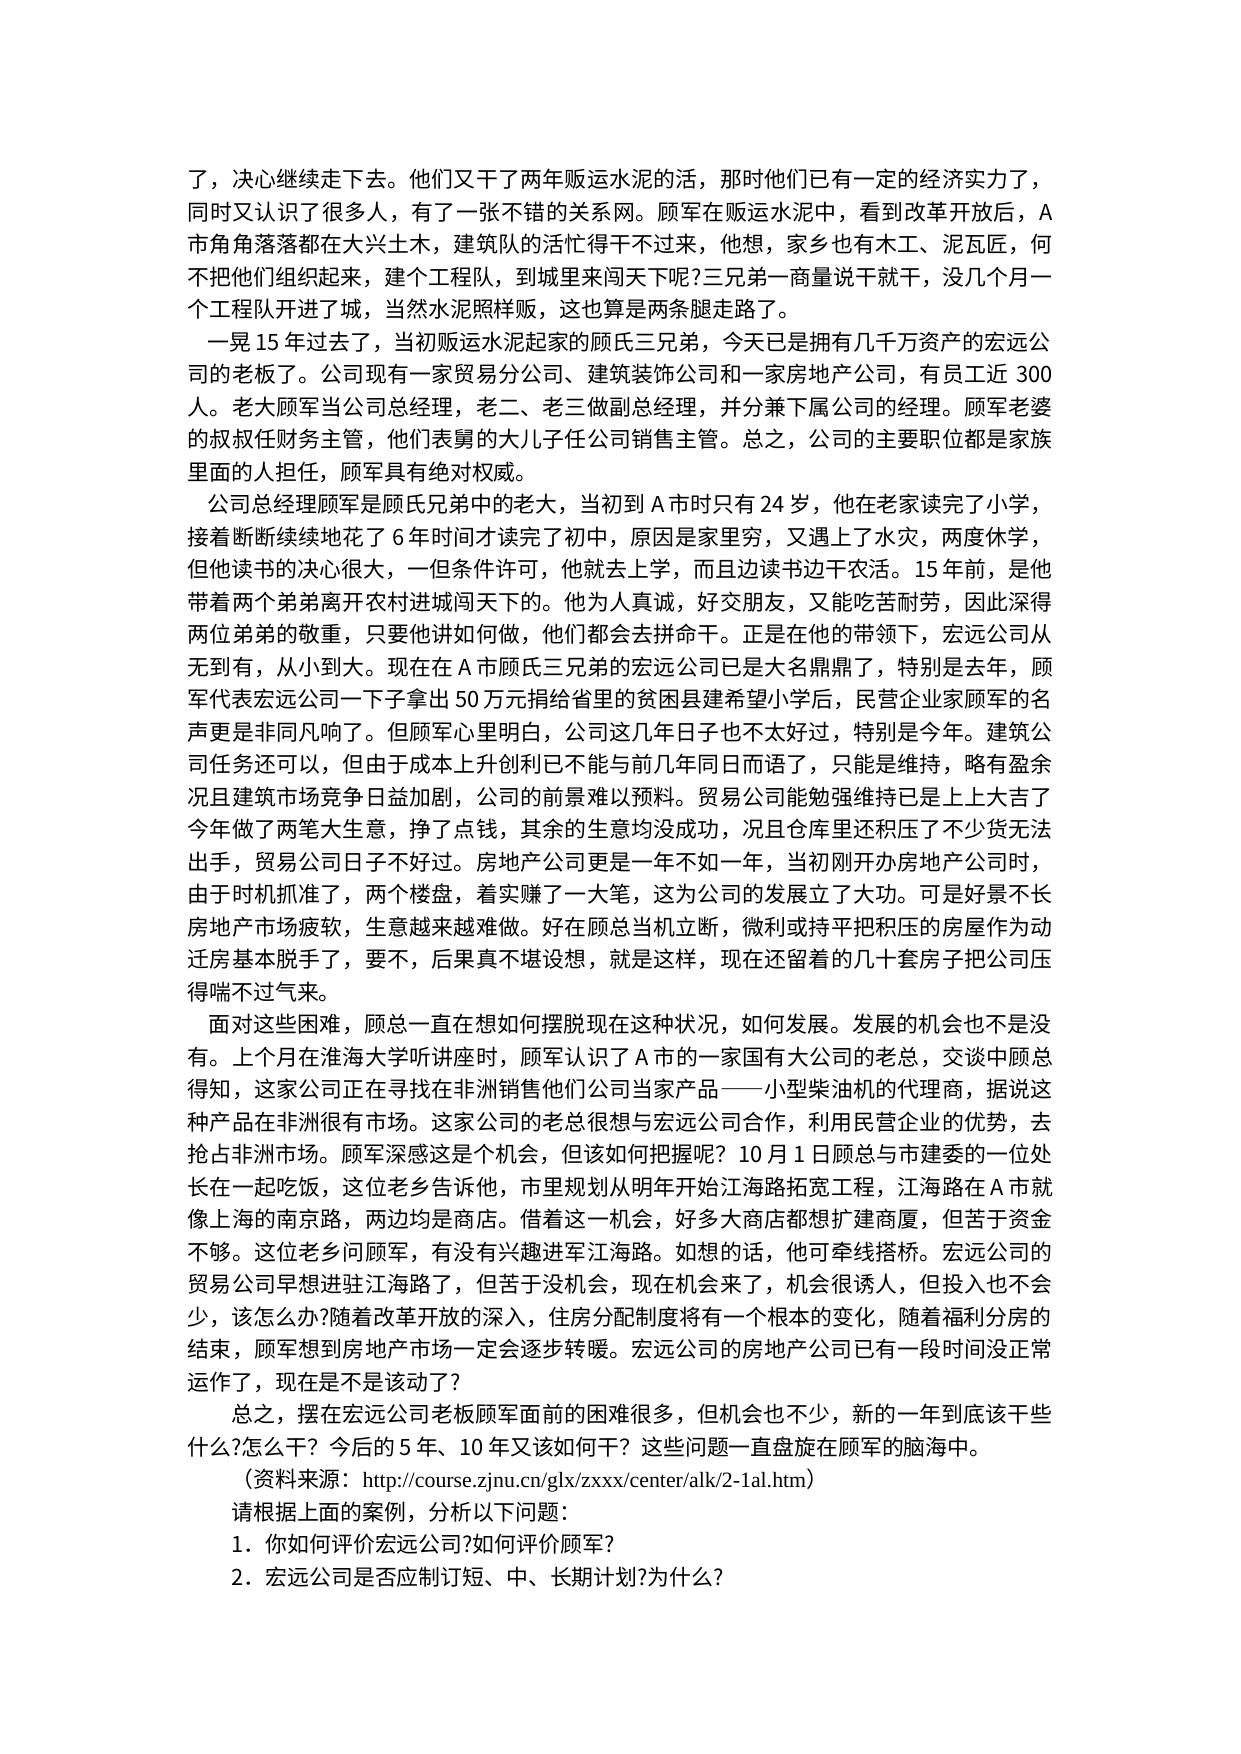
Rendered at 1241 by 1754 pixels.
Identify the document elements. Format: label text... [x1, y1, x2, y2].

text 2．宏远公司是否应制订短、中、长期计划?为什么? [187, 1559, 1053, 1592]
text 请根据上面的案例，分析以下问题： [187, 1494, 1053, 1527]
text 总之，摆在宏远公司老板顾军面前的困难很多，但机会也不少，新的一年到底该干些什么?怎么干？今后的5年、10年又该如何干？这些问题一直盘旋在顾军的脑海中。 [187, 1397, 1053, 1462]
text 1．你如何评价宏远公司?如何评价顾军? [187, 1527, 1053, 1559]
text 面对这些困难，顾总一直在想如何摆脱现在这种状况，如何发展。发展的机会也不是没有。上个月在淮海大学听讲座时，顾军认识了A市的一家国有大公司的老总，交谈中顾总得知，这家公司正在寻找在非洲销售他们公司当家产品——小型柴油机的代理商，据说这种产品在非洲很有市场。这家公司的老总很想与宏远公司合作，利用民营企业的优势，去抢占非洲市场。顾军深感这是个机会，但该如何把握呢？10月1日顾总与市建委的一位处长在一起吃饭，这位老乡告诉他，市里规划从明年开始江海路拓宽工程，江海路在A市就像上海的南京路，两边均是商店。借着这一机会，好多大商店都想扩建商厦，但苦于资金不够。这位老乡问顾军，有没有兴趣进军江海路。如想的话，他可牵线搭桥。宏远公司的贸易公司早想进驻江海路了，但苦于没机会，现在机会来了，机会很诱人，但投入也不会少，该怎么办?随着改革开放的深入，住房分配制度将有一个根本的变化，随着福利分房的结束，顾军想到房地产市场一定会逐步转暖。宏远公司的房地产公司已有一段时间没正常运作了，现在是不是该动了? [187, 1007, 1053, 1397]
text （资料来源：http://course.zjnu.cn/glx/zxxx/center/alk/2-1al.htm） [187, 1462, 1053, 1494]
text 公司总经理顾军是顾氏兄弟中的老大，当初到A市时只有24岁，他在老家读完了小学，接着断断续续地花了6年时间才读完了初中，原因是家里穷，又遇上了水灾，两度休学，但他读书的决心很大，一但条件许可，他就去上学，而且边读书边干农活。15年前，是他带着两个弟弟离开农村进城闯天下的。他为人真诚，好交朋友，又能吃苦耐劳，因此深得两位弟弟的敬重，只要他讲如何做，他们都会去拼命干。正是在他的带领下，宏远公司从无到有，从小到大。现在在A市顾氏三兄弟的宏远公司已是大名鼎鼎了，特别是去年，顾军代表宏远公司一下子拿出50万元捐给省里的贫困县建希望小学后，民营企业家顾军的名声更是非同凡响了。但顾军心里明白，公司这几年日子也不太好过，特别是今年。建筑公司任务还可以，但由于成本上升创利已不能与前几年同日而语了，只能是维持，略有盈余。况且建筑市场竞争日益加剧，公司的前景难以预料。贸易公司能勉强维持已是上上大吉了，今年做了两笔大生意，挣了点钱，其余的生意均没成功，况且仓库里还积压了不少货无法出手，贸易公司日子不好过。房地产公司更是一年不如一年，当初刚开办房地产公司时，由于时机抓准了，两个楼盘，着实赚了一大笔，这为公司的发展立了大功。可是好景不长，房地产市场疲软，生意越来越难做。好在顾总当机立断，微利或持平把积压的房屋作为动迁房基本脱手了，要不，后果真不堪设想，就是这样，现在还留着的几十套房子把公司压得喘不过气来。 [187, 487, 1053, 1007]
text 一晃15年过去了，当初贩运水泥起家的顾氏三兄弟，今天已是拥有几千万资产的宏远公司的老板了。公司现有一家贸易分公司、建筑装饰公司和一家房地产公司，有员工近300人。老大顾军当公司总经理，老二、老三做副总经理，并分兼下属公司的经理。顾军老婆的叔叔任财务主管，他们表舅的大儿子任公司销售主管。总之，公司的主要职位都是家族里面的人担任，顾军具有绝对权威。 [187, 324, 1053, 487]
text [187, 162, 1053, 324]
